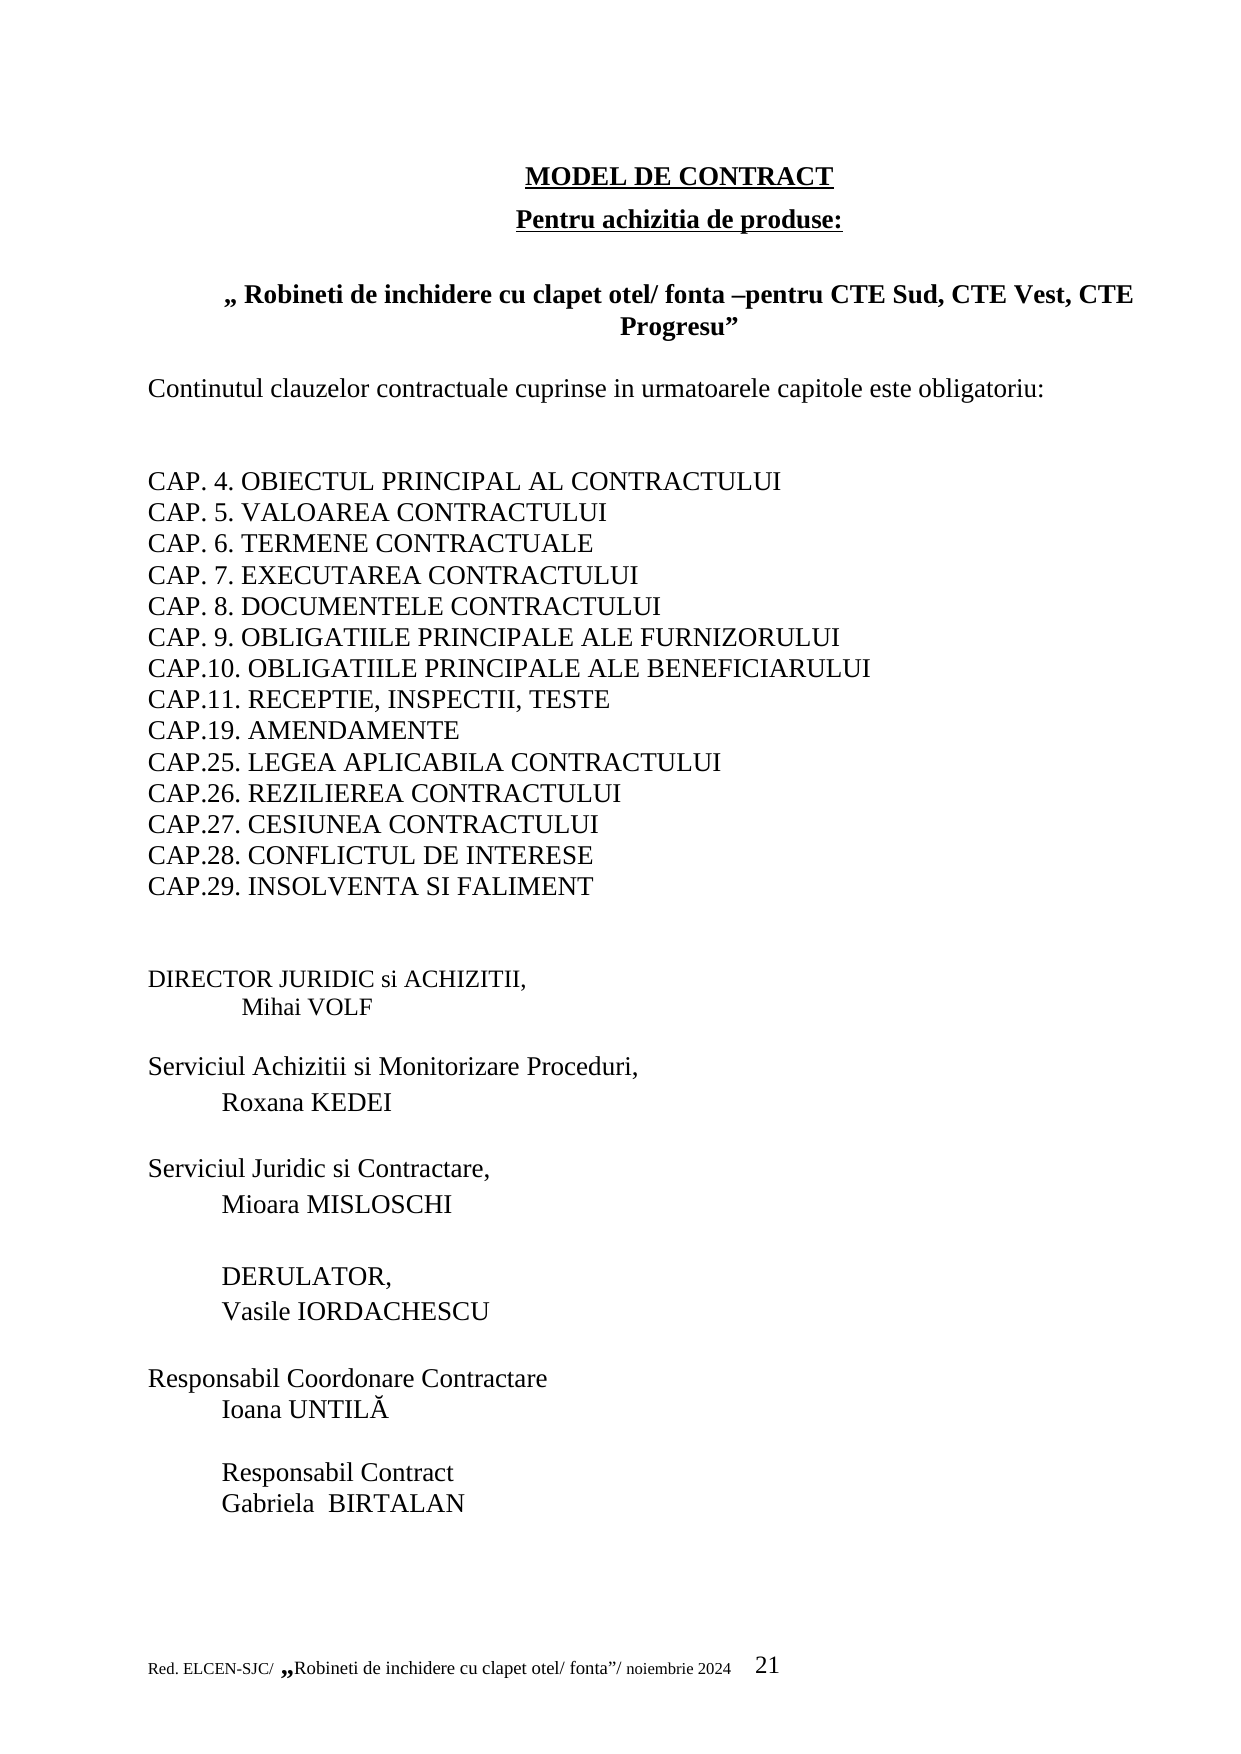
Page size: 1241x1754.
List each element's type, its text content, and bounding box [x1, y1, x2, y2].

text Roxana KEDEI [221, 1086, 1211, 1117]
text CAP. 4. OBIECTUL PRINCIPAL AL CONTRACTULUI [148, 465, 1211, 496]
subtitle MODEL DE CONTRACT [148, 160, 1211, 191]
text Gabriela BIRTALAN [148, 1487, 1211, 1518]
text CAP.26. REZILIEREA CONTRACTULUI [148, 777, 1211, 808]
text Responsabil Coordonare Contractare [148, 1362, 1211, 1393]
text Serviciul Achizitii si Monitorizare Proceduri, [148, 1050, 1211, 1081]
text Responsabil Contract [148, 1456, 1211, 1487]
text CAP. 5. VALOAREA CONTRACTULUI [148, 496, 1211, 528]
text CAP. 7. EXECUTAREA CONTRACTULUI [148, 559, 1211, 590]
text Mihai VOLF [241, 992, 1211, 1021]
text CAP.29. INSOLVENTA SI FALIMENT [148, 870, 1211, 901]
text Progresu” [148, 309, 1211, 341]
text CAP. 8. DOCUMENTELE CONTRACTULUI [148, 590, 1211, 621]
text „ Robineti de inchidere cu clapet otel/ fonta –pentru CTE Sud, CTE Vest, CTE [148, 278, 1211, 309]
text CAP. 9. OBLIGATIILE PRINCIPALE ALE FURNIZORULUI [148, 621, 1211, 652]
text DIRECTOR JURIDIC si ACHIZITII, [148, 964, 1211, 992]
text CAP.27. CESIUNEA CONTRACTULUI [148, 808, 1211, 839]
text Mioara MISLOSCHI [148, 1188, 1211, 1219]
text Continutul clauzelor contractuale cuprinse in urmatoarele capitole este obligatoriu: [148, 372, 1211, 403]
text CAP.10. OBLIGATIILE PRINCIPALE ALE BENEFICIARULUI [148, 652, 1211, 683]
text CAP. 6. TERMENE CONTRACTUALE [148, 528, 1211, 559]
text Vasile IORDACHESCU [148, 1295, 1211, 1327]
text Ioana UNTILĂ [148, 1393, 1211, 1424]
subtitle Pentru achizitia de produse: [148, 204, 1211, 235]
text CAP.19. AMENDAMENTE [148, 714, 1211, 746]
text CAP.11. RECEPTIE, INSPECTII, TESTE [148, 683, 1211, 714]
text CAP.28. CONFLICTUL DE INTERESE [148, 839, 1211, 870]
text DERULATOR, [148, 1260, 1211, 1291]
text Serviciul Juridic si Contractare, [148, 1152, 1211, 1184]
text CAP.25. LEGEA APLICABILA CONTRACTULUI [148, 746, 1211, 777]
